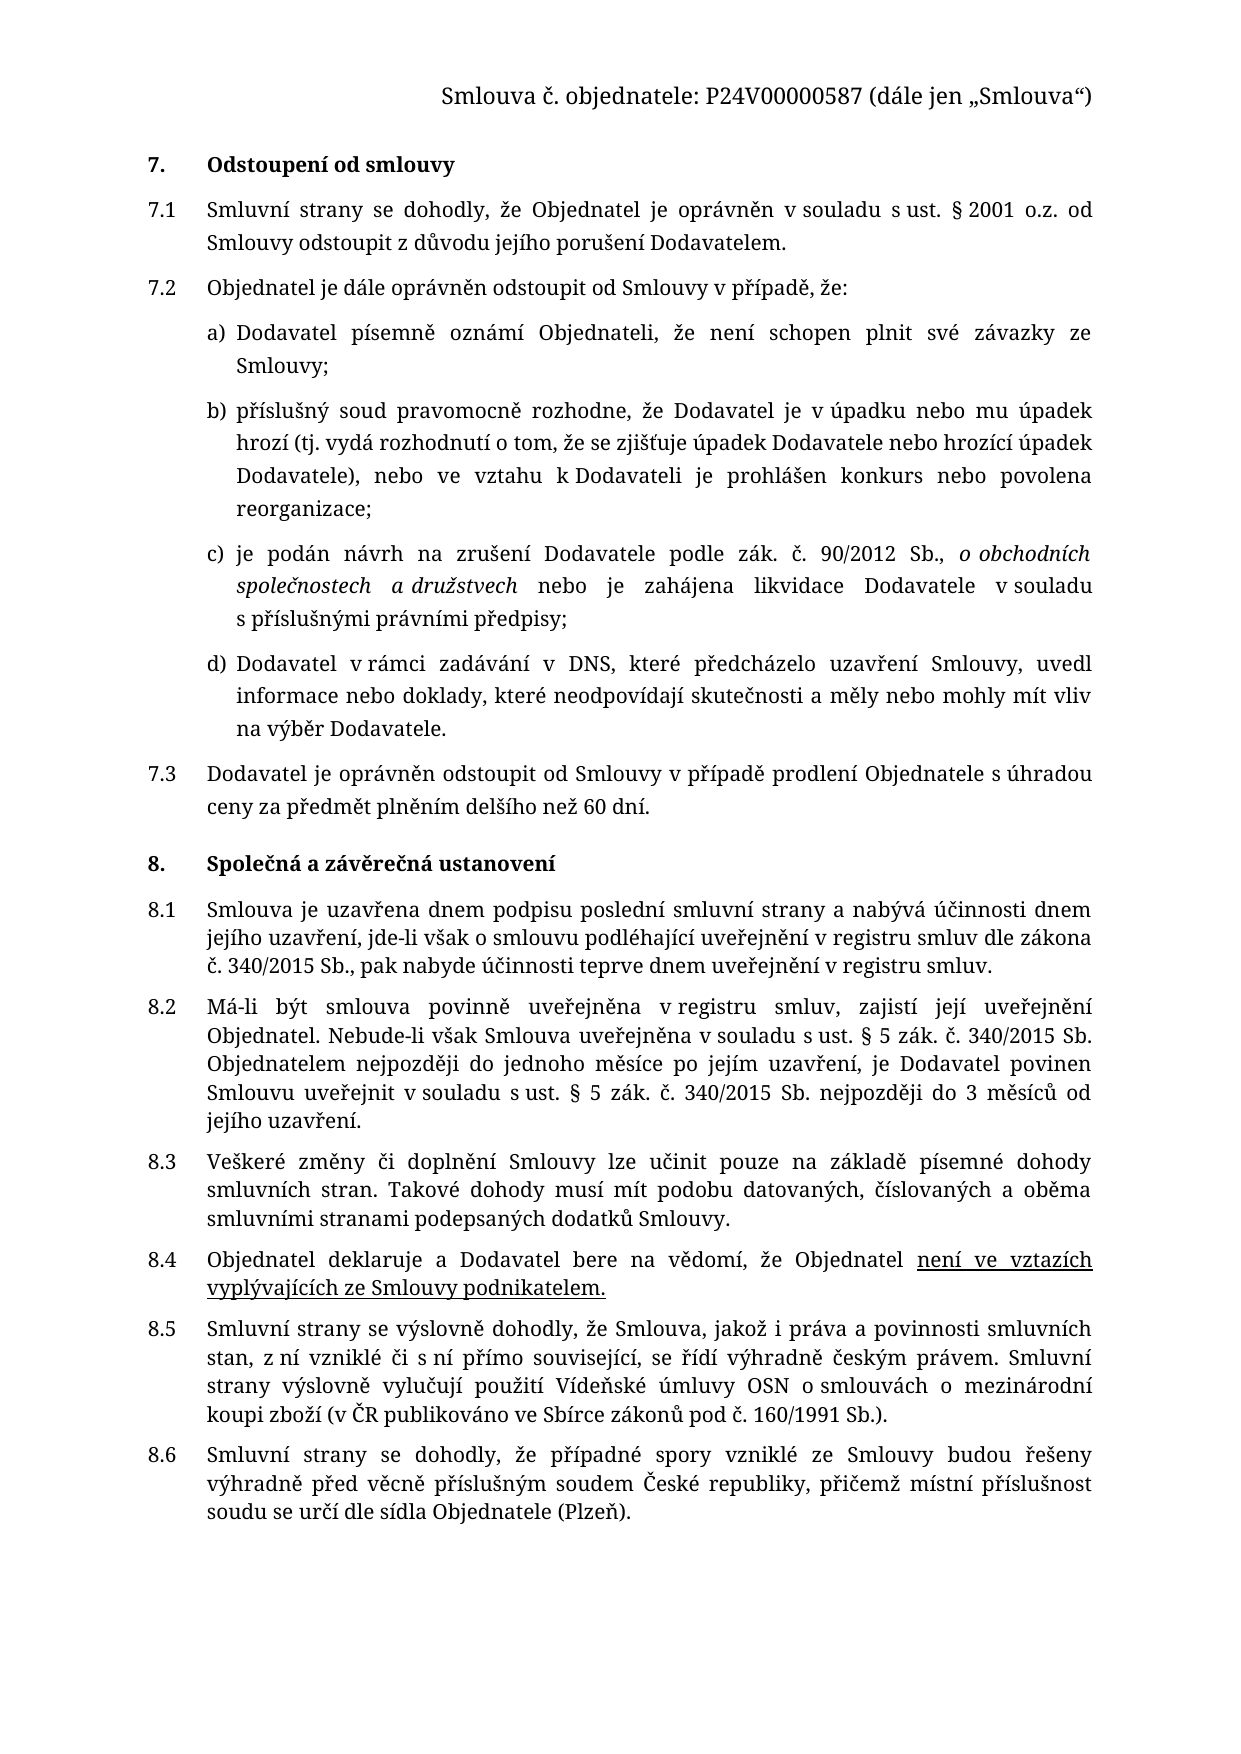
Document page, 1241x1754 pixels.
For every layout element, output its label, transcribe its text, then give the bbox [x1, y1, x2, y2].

list Dodavatel je oprávněn odstoupit od Smlouvy v případě prodlení Objednatele s úhradou ceny za předmět plněním delšího než 60 dní. [148, 759, 1093, 820]
list Objednatel deklaruje a Dodavatel bere na vědomí, že Objednatel není ve vztazích vyplývajících ze Smlouvy podnikatelem. [148, 1245, 1093, 1302]
list Smluvní strany se dohodly, že Objednatel je oprávněn v souladu s ust. § 2001 o.z. od Smlouvy odstoupit z důvodu jejího porušení Dodavatelem. [148, 195, 1093, 256]
list příslušný soud pravomocně rozhodne, že Dodavatel je v úpadku nebo mu úpadek hrozí (tj. vydá rozhodnutí o tom, že se zjišťuje úpadek Dodavatele nebo hrozící úpadek Dodavatele), nebo ve vztahu k Dodavateli je prohlášen konkurs nebo povolena reorganizace; [207, 396, 1093, 522]
list Společná a závěrečná ustanovení [148, 849, 1093, 878]
list je podán návrh na zrušení Dodavatele podle zák. č. 90/2012 Sb., o obchodních společnostech a družstvech nebo je zahájena likvidace Dodavatele v souladu s příslušnými právními předpisy; [207, 539, 1093, 632]
list Objednatel je dále oprávněn odstoupit od Smlouvy v případě, že: [148, 273, 1093, 301]
list Má-li být smlouva povinně uveřejněna v registru smluv, zajistí její uveřejnění Objednatel. Nebude-li však Smlouva uveřejněna v souladu s ust. § 5 zák. č. 340/2015 Sb. Objednatelem nejpozději do jednoho měsíce po jejím uzavření, je Dodavatel povinen Smlouvu uveřejnit v souladu s ust. § 5 zák. č. 340/2015 Sb. nejpozději do 3 měsíců od jejího uzavření. [148, 992, 1093, 1135]
list Smluvní strany se výslovně dohodly, že Smlouva, jakož i práva a povinnosti smluvních stan, z ní vzniklé či s ní přímo související, se řídí výhradně českým právem. Smluvní strany výslovně vylučují použití Vídeňské úmluvy OSN o smlouvách o mezinárodní koupi zboží (v ČR publikováno ve Sbírce zákonů pod č. 160/1991 Sb.). [148, 1314, 1093, 1428]
list Dodavatel písemně oznámí Objednateli, že není schopen plnit své závazky ze Smlouvy; [207, 318, 1093, 379]
list Smluvní strany se dohodly, že případné spory vzniklé ze Smlouvy budou řešeny výhradně před věcně příslušným soudem České republiky, přičemž místní příslušnost soudu se určí dle sídla Objednatele (Plzeň). [148, 1441, 1093, 1526]
list Veškeré změny či doplnění Smlouvy lze učinit pouze na základě písemné dohody smluvních stran. Takové dohody musí mít podobu datovaných, číslovaných a oběma smluvními stranami podepsaných dodatků Smlouvy. [148, 1147, 1093, 1232]
list Dodavatel v rámci zadávání v DNS, které předcházelo uzavření Smlouvy, uvedl informace nebo doklady, které neodpovídají skutečnosti a měly nebo mohly mít vliv na výběr Dodavatele. [207, 649, 1093, 743]
list Odstoupení od smlouvy [148, 150, 1093, 179]
list Smlouva je uzavřena dnem podpisu poslední smluvní strany a nabývá účinnosti dnem jejího uzavření, jde-li však o smlouvu podléhající uveřejnění v registru smluv dle zákona č. 340/2015 Sb., pak nabyde účinnosti teprve dnem uveřejnění v registru smluv. [148, 895, 1093, 980]
